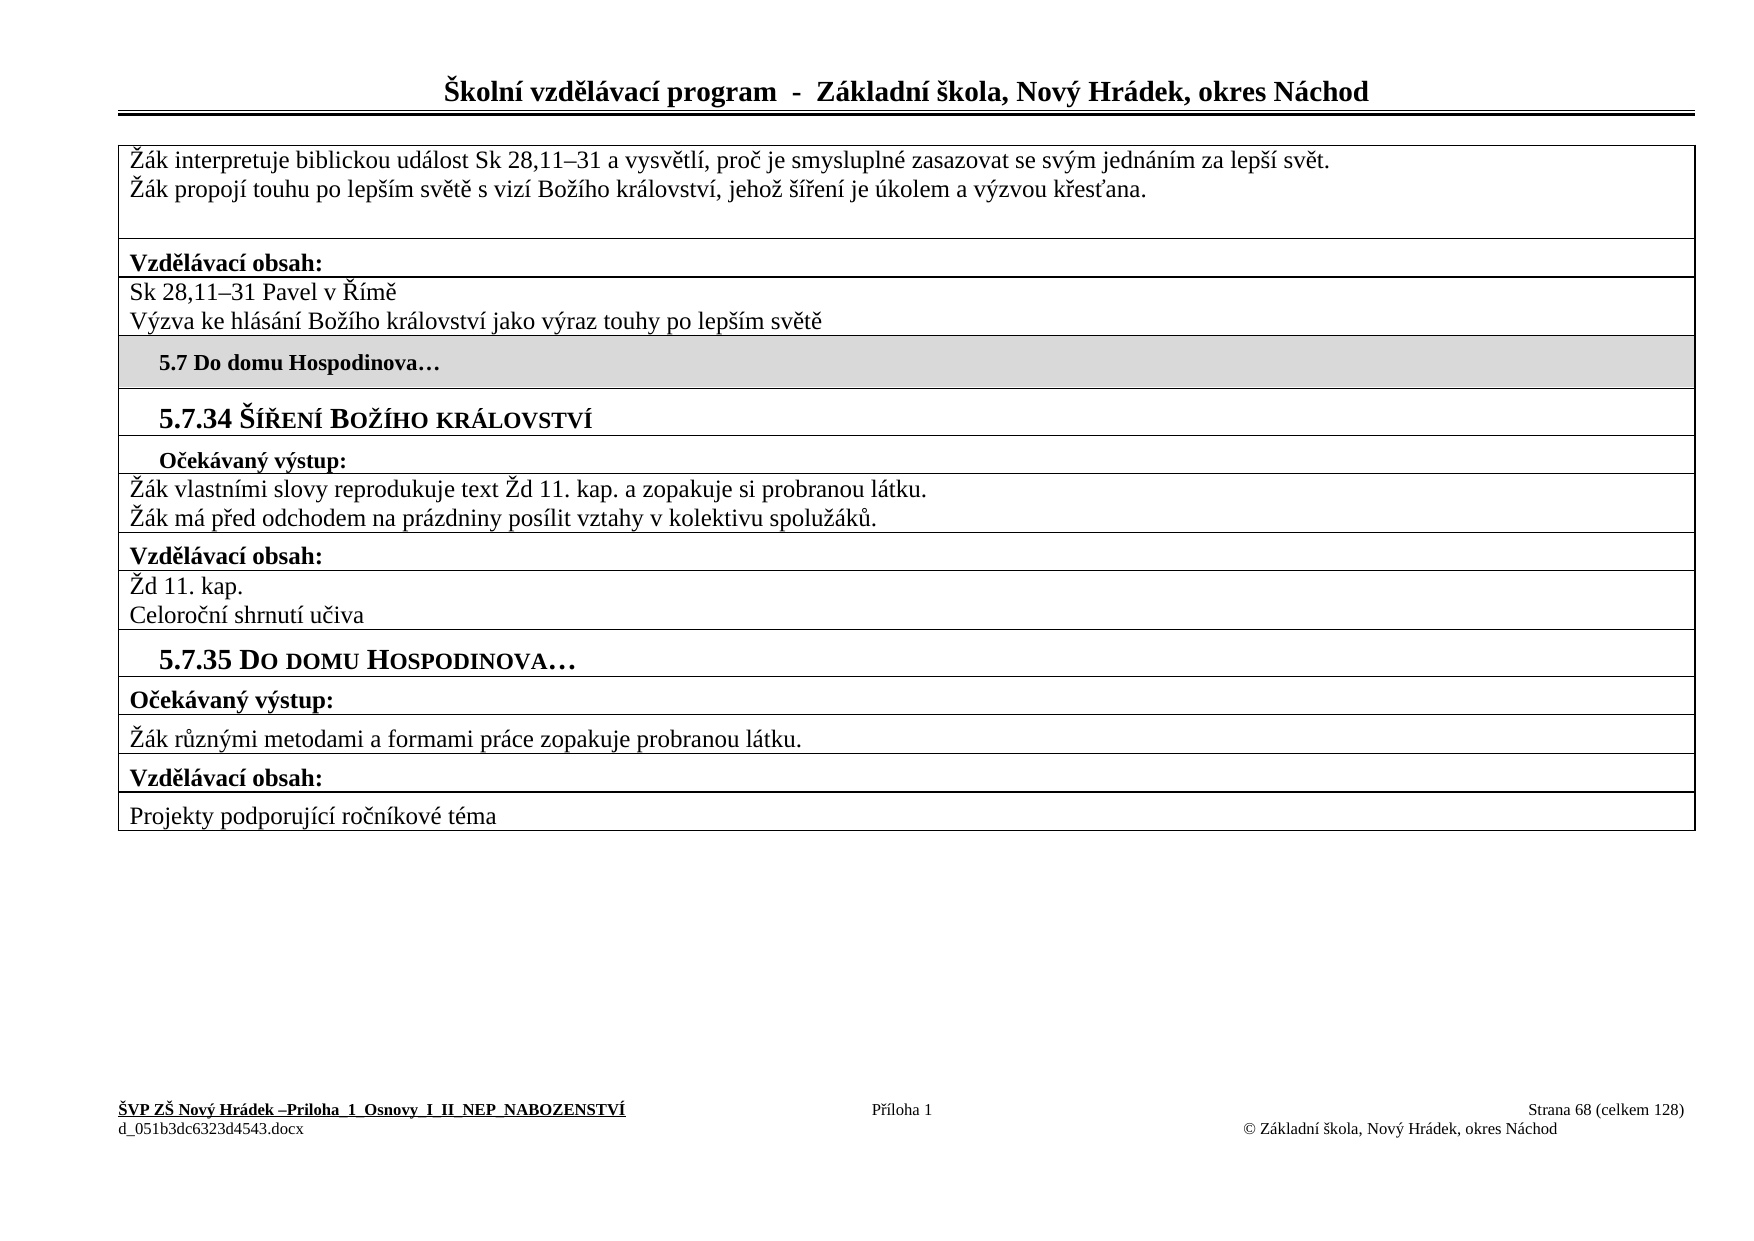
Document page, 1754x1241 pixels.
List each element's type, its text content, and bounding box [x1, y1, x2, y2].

table_cell Očekávaný výstup: [119, 677, 1694, 714]
table_cell 5.7 Do domu Hospodinova… [119, 336, 1694, 387]
table_cell 5.7.34 Šíření Božího království [119, 389, 1694, 434]
table_cell Očekávaný výstup: [119, 436, 1694, 473]
table_cell Žák různými metodami a formami práce zopakuje probranou látku. [119, 715, 1694, 753]
table_cell Vzdělávací obsah: [119, 533, 1694, 570]
table_cell Sk 28,11–31 Pavel v Římě Výzva ke hlásání Božího království jako výraz touhy po lepším světě [119, 278, 1694, 335]
table_cell Žák vlastními slovy reprodukuje text Žd 11. kap. a zopakuje si probranou látku. Žák má před odchodem na prázdniny posílit vztahy v kolektivu spolužáků. [119, 474, 1694, 532]
table_cell Projekty podporující ročníkové téma [119, 793, 1694, 830]
table_cell Vzdělávací obsah: [119, 754, 1694, 791]
table_cell Žák interpretuje biblickou událost Sk 28,11–31 a vysvětlí, proč je smysluplné zasazovat se svým jednáním za lepší svět. Žák propojí touhu po lepším světě s vizí Božího království, jehož šíření je úkolem a výzvou křesťana. [119, 146, 1694, 238]
table_cell Žd 11. kap. Celoroční shrnutí učiva [119, 571, 1694, 629]
table_cell 5.7.35 Do domu Hospodinova… [119, 630, 1694, 676]
table_cell Vzdělávací obsah: [119, 239, 1694, 276]
